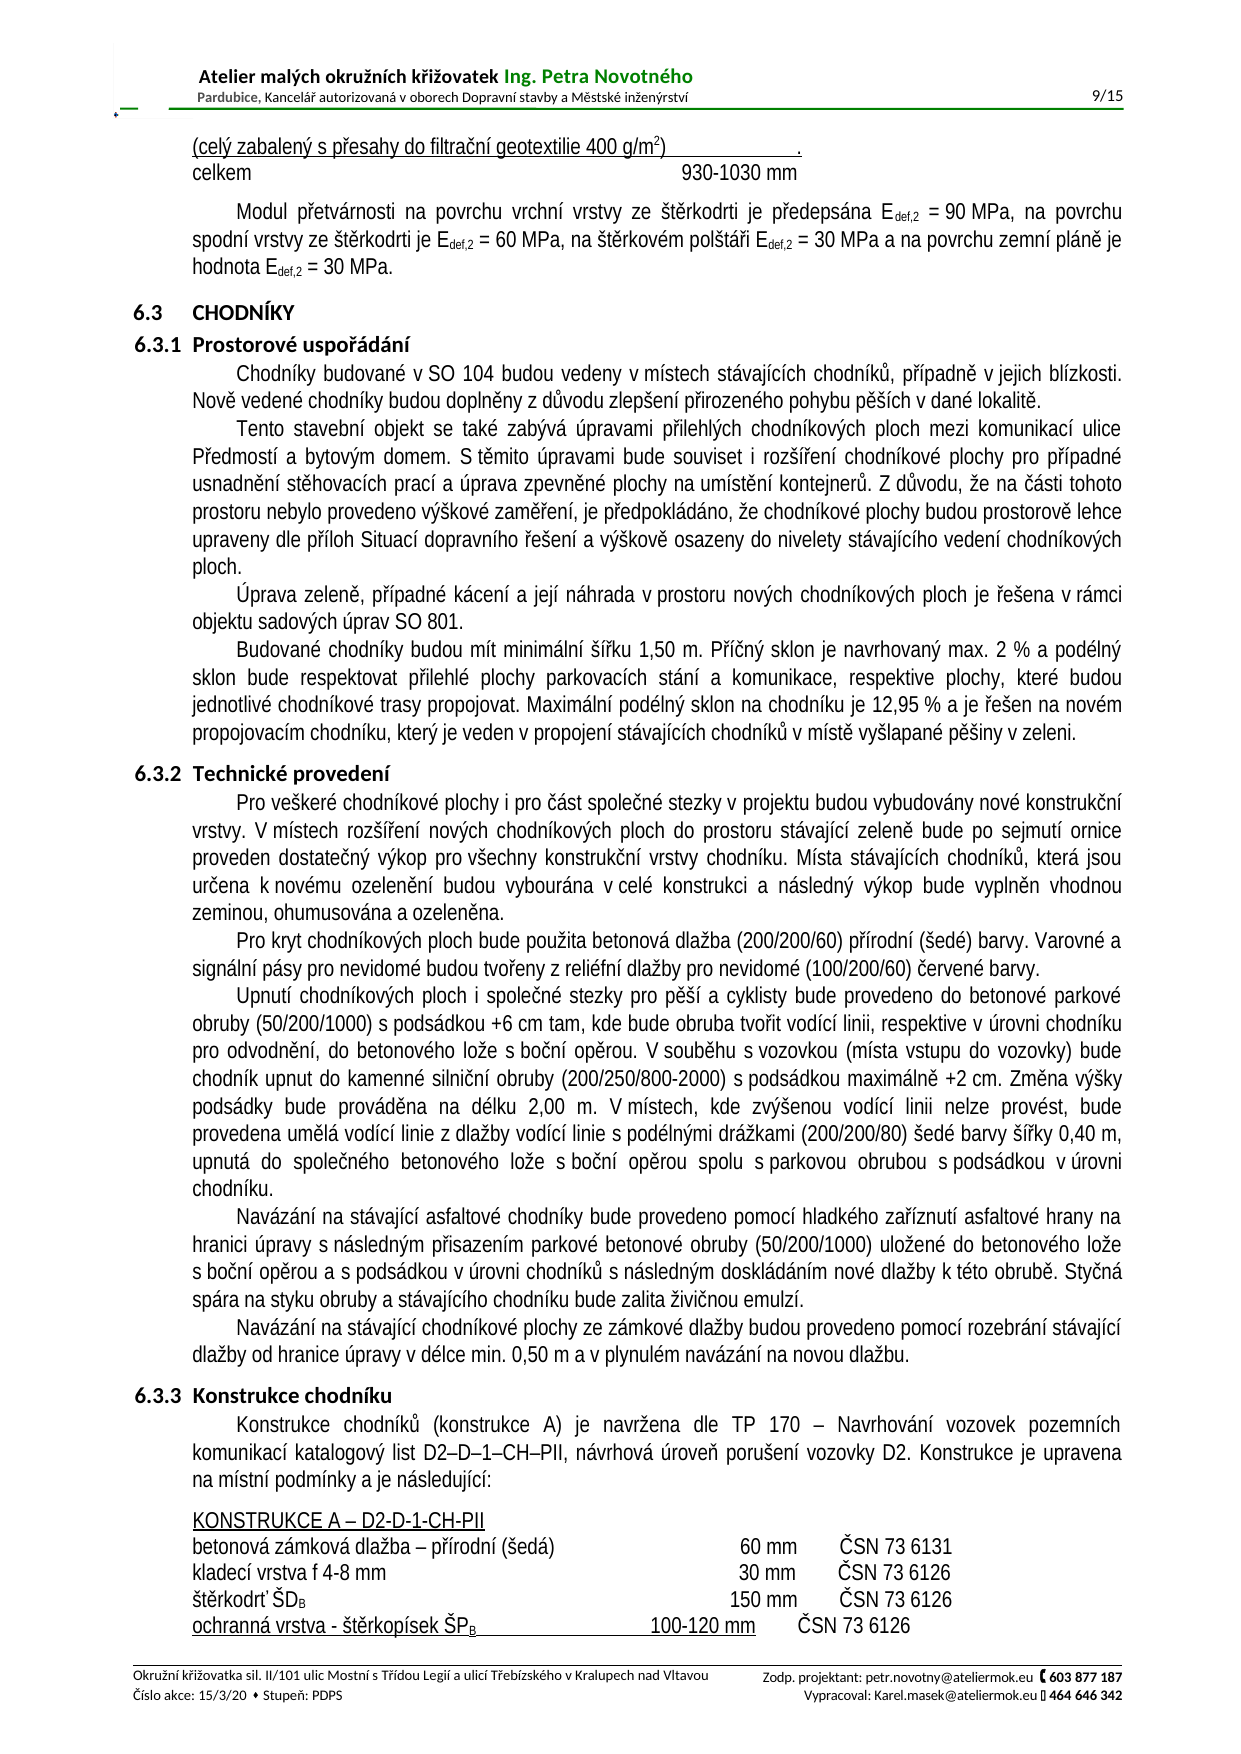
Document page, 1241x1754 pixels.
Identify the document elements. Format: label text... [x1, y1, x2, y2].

text Tento stavební objekt se také zabývá úpravami přilehlých chodníkových ploch mezi komunikací ulice Předmostí a bytovým domem. S těmito úpravami bude souviset i rozšíření chodníkové plochy pro případné usnadnění stěhovacích prací a úprava zpevněné plochy na umístění kontejnerů. Z důvodu, že na části tohoto prostoru nebylo provedeno výškové zaměření, je předpokládáno, že chodníkové plochy budou prostorově lehce upraveny dle příloh Situací dopravního řešení a výškově osazeny do nivelety stávajícího vedení chodníkových ploch. [192, 415, 1122, 579]
text Modul přetvárnosti na povrchu vrchní vrstvy ze štěrkodrti je předepsána Edef,2 = 90 MPa, na povrchu spodní vrstvy ze štěrkodrti je Edef,2 = 60 MPa, na štěrkovém polštáři Edef,2 = 30 MPa a na povrchu zemní pláně je hodnota Edef,2 = 30 MPa. [192, 198, 1122, 280]
subtitle Technické provedení [134, 759, 1122, 787]
subtitle Konstrukce chodníku [134, 1381, 1122, 1409]
text Navázání na stávající asfaltové chodníky bude provedeno pomocí hladkého zaříznutí asfaltové hrany na hranici úpravy s následným přisazením parkové betonové obruby (50/200/1000) uložené do betonového lože s boční opěrou a s podsádkou v úrovni chodníků s následným doskládáním nové dlažby k této obrubě. Styčná spára na styku obruby a stávajícího chodníku bude zalita živičnou emulzí. [192, 1203, 1122, 1312]
text Konstrukce chodníků (konstrukce A) je navržena dle TP 170 – Navrhování vozovek pozemních komunikací katalogový list D2–D–1–CH–PII, návrhová úroveň porušení vozovky D2. Konstrukce je upravena na místní podmínky a je následující: [192, 1411, 1122, 1493]
text Pro kryt chodníkových ploch bude použita betonová dlažba (200/200/60) přírodní (šedé) barvy. Varovné a signální pásy pro nevidomé budou tvořeny z reliéfní dlažby pro nevidomé (100/200/60) červené barvy. [192, 927, 1122, 981]
text kladecí vrstva f 4-8 mm 30 mm ČSN 73 6126 [162, 1559, 1122, 1586]
text Chodníky budované v SO 104 budou vedeny v místech stávajících chodníků, případně v jejich blízkosti. Nově vedené chodníky budou doplněny z důvodu zlepšení přirozeného pohybu pěších v dané lokalitě. [192, 360, 1122, 414]
text Upnutí chodníkových ploch i společné stezky pro pěší a cyklisty bude provedeno do betonové parkové obruby (50/200/1000) s podsádkou +6 cm tam, kde bude obruba tvořit vodící linii, respektive v úrovni chodníku pro odvodnění, do betonového lože s boční opěrou. V souběhu s vozovkou (místa vstupu do vozovky) bude chodník upnut do kamenné silniční obruby (200/250/800-2000) s podsádkou maximálně +2 cm. Změna výšky podsádky bude prováděna na délku 2,00 m. V místech, kde zvýšenou vodící linii nelze provést, bude provedena umělá vodící linie z dlažby vodící linie s podélnými drážkami (200/200/80) šedé barvy šířky 0,40 m, upnutá do společného betonového lože s boční opěrou spolu s parkovou obrubou s podsádkou v úrovni chodníku. [192, 982, 1122, 1202]
text Pro veškeré chodníkové plochy i pro část společné stezky v projektu budou vybudovány nové konstrukční vrstvy. V místech rozšíření nových chodníkových ploch do prostoru stávající zeleně bude po sejmutí ornice proveden dostatečný výkop pro všechny konstrukční vrstvy chodníku. Místa stávajících chodníků, která jsou určena k novému ozelenění budou vybourána v celé konstrukci a následný výkop bude vyplněn vhodnou zeminou, ohumusována a ozeleněna. [192, 789, 1122, 926]
text ochranná vrstva - štěrkopísek ŠPB 100-120 mm ČSN 73 6126 [162, 1612, 1122, 1638]
text Budované chodníky budou mít minimální šířku 1,50 m. Příčný sklon je navrhovaný max. 2 % a podélný sklon bude respektovat přilehlé plochy parkovacích stání a komunikace, respektive plochy, které budou jednotlivé chodníkové trasy propojovat. Maximální podélný sklon na chodníku je 12,95 % a je řešen na novém propojovacím chodníku, který je veden v propojení stávajících chodníků v místě vyšlapané pěšiny v zeleni. [192, 636, 1122, 745]
text celkem 930-1030 mm [162, 159, 1122, 186]
text KONSTRUKCE A – D2-D-1-CH-PII [192, 1507, 1122, 1533]
text betonová zámková dlažba – přírodní (šedá) 60 mm ČSN 73 6131 [162, 1533, 1122, 1559]
text (celý zabalený s přesahy do filtrační geotextilie 400 g/m2) . [162, 133, 1122, 159]
subtitle Prostorové uspořádání [134, 330, 1122, 358]
text štěrkodrť ŠDB 150 mm ČSN 73 6126 [162, 1586, 1122, 1612]
subtitle Chodníky [133, 298, 1122, 326]
text Úprava zeleně, případné kácení a její náhrada v prostoru nových chodníkových ploch je řešena v rámci objektu sadových úprav SO 801. [192, 581, 1122, 635]
text Navázání na stávající chodníkové plochy ze zámkové dlažby budou provedeno pomocí rozebrání stávající dlažby od hranice úpravy v délce min. 0,50 m a v plynulém navázání na novou dlažbu. [192, 1313, 1122, 1367]
